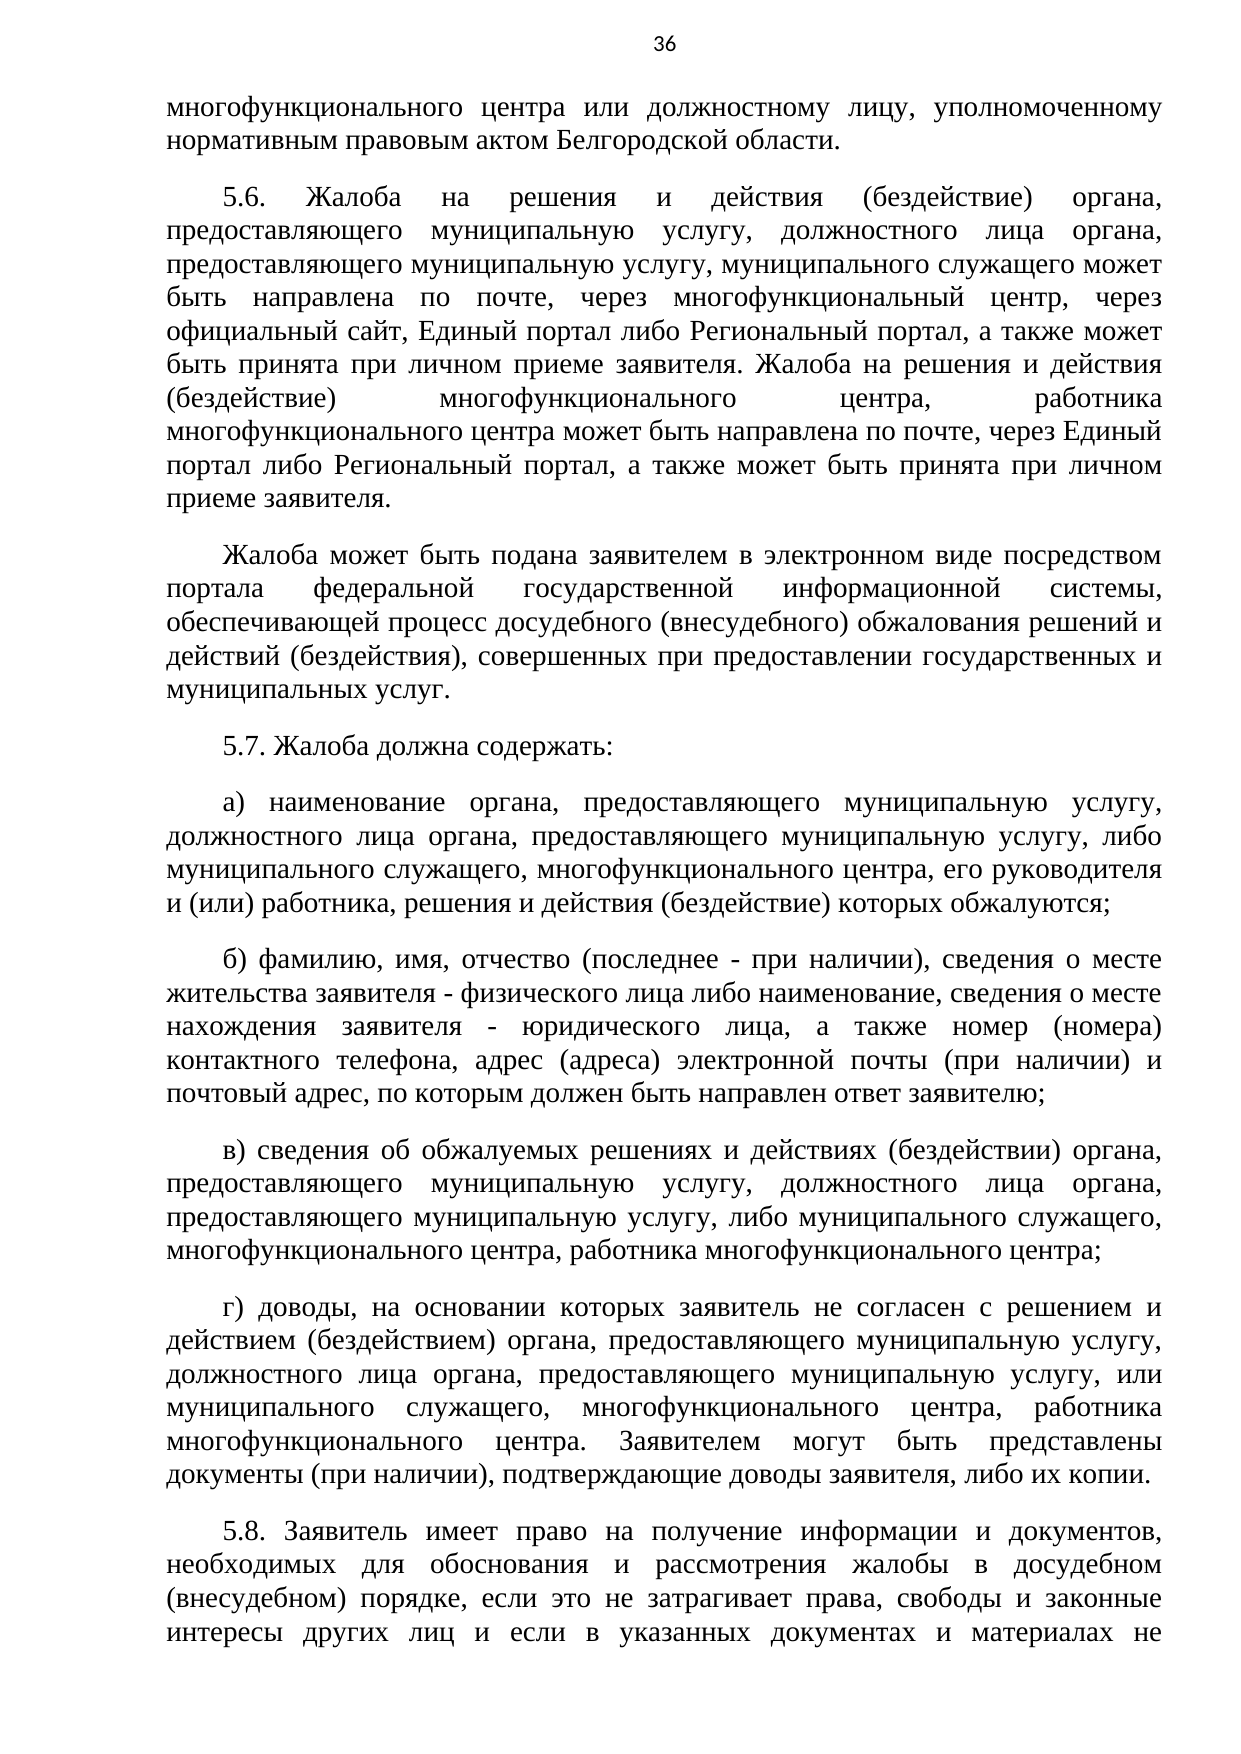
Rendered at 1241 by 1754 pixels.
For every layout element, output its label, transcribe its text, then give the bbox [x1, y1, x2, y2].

text г) доводы, на основании которых заявитель не согласен с решением и действием (бездействием) органа, предоставляющего муниципальную услугу, должностного лица органа, предоставляющего муниципальную услугу, или муниципального служащего, многофункционального центра, работника многофункционального центра. Заявителем могут быть представлены документы (при наличии), подтверждающие доводы заявителя, либо их копии. [166, 1289, 1163, 1490]
text Жалоба может быть подана заявителем в электронном виде посредством портала федеральной государственной информационной системы, обеспечивающей процесс досудебного (внесудебного) обжалования решений и действий (бездействия), совершенных при предоставлении государственных и муниципальных услуг. [166, 537, 1163, 705]
text б) фамилию, имя, отчество (последнее - при наличии), сведения о месте жительства заявителя - физического лица либо наименование, сведения о месте нахождения заявителя - юридического лица, а также номер (номера) контактного телефона, адрес (адреса) электронной почты (при наличии) и почтовый адрес, по которым должен быть направлен ответ заявителю; [166, 941, 1163, 1109]
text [166, 1513, 1163, 1647]
text 5.6. Жалоба на решения и действия (бездействие) органа, предоставляющего муниципальную услугу, должностного лица органа, предоставляющего муниципальную услугу, муниципального служащего может быть направлена по почте, через многофункциональный центр, через официальный сайт, Единый портал либо Региональный портал, а также может быть принята при личном приеме заявителя. Жалоба на решения и действия (бездействие) многофункционального центра, работника многофункционального центра может быть направлена по почте, через Единый портал либо Региональный портал, а также может быть принята при личном приеме заявителя. [166, 179, 1163, 514]
text в) сведения об обжалуемых решениях и действиях (бездействии) органа, предоставляющего муниципальную услугу, должностного лица органа, предоставляющего муниципальную услугу, либо муниципального служащего, многофункционального центра, работника многофункционального центра; [166, 1132, 1163, 1266]
text 5.7. Жалоба должна содержать: [166, 728, 1163, 761]
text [166, 89, 1163, 156]
text а) наименование органа, предоставляющего муниципальную услугу, должностного лица органа, предоставляющего муниципальную услугу, либо муниципального служащего, многофункционального центра, его руководителя и (или) работника, решения и действия (бездействие) которых обжалуются; [166, 784, 1163, 918]
